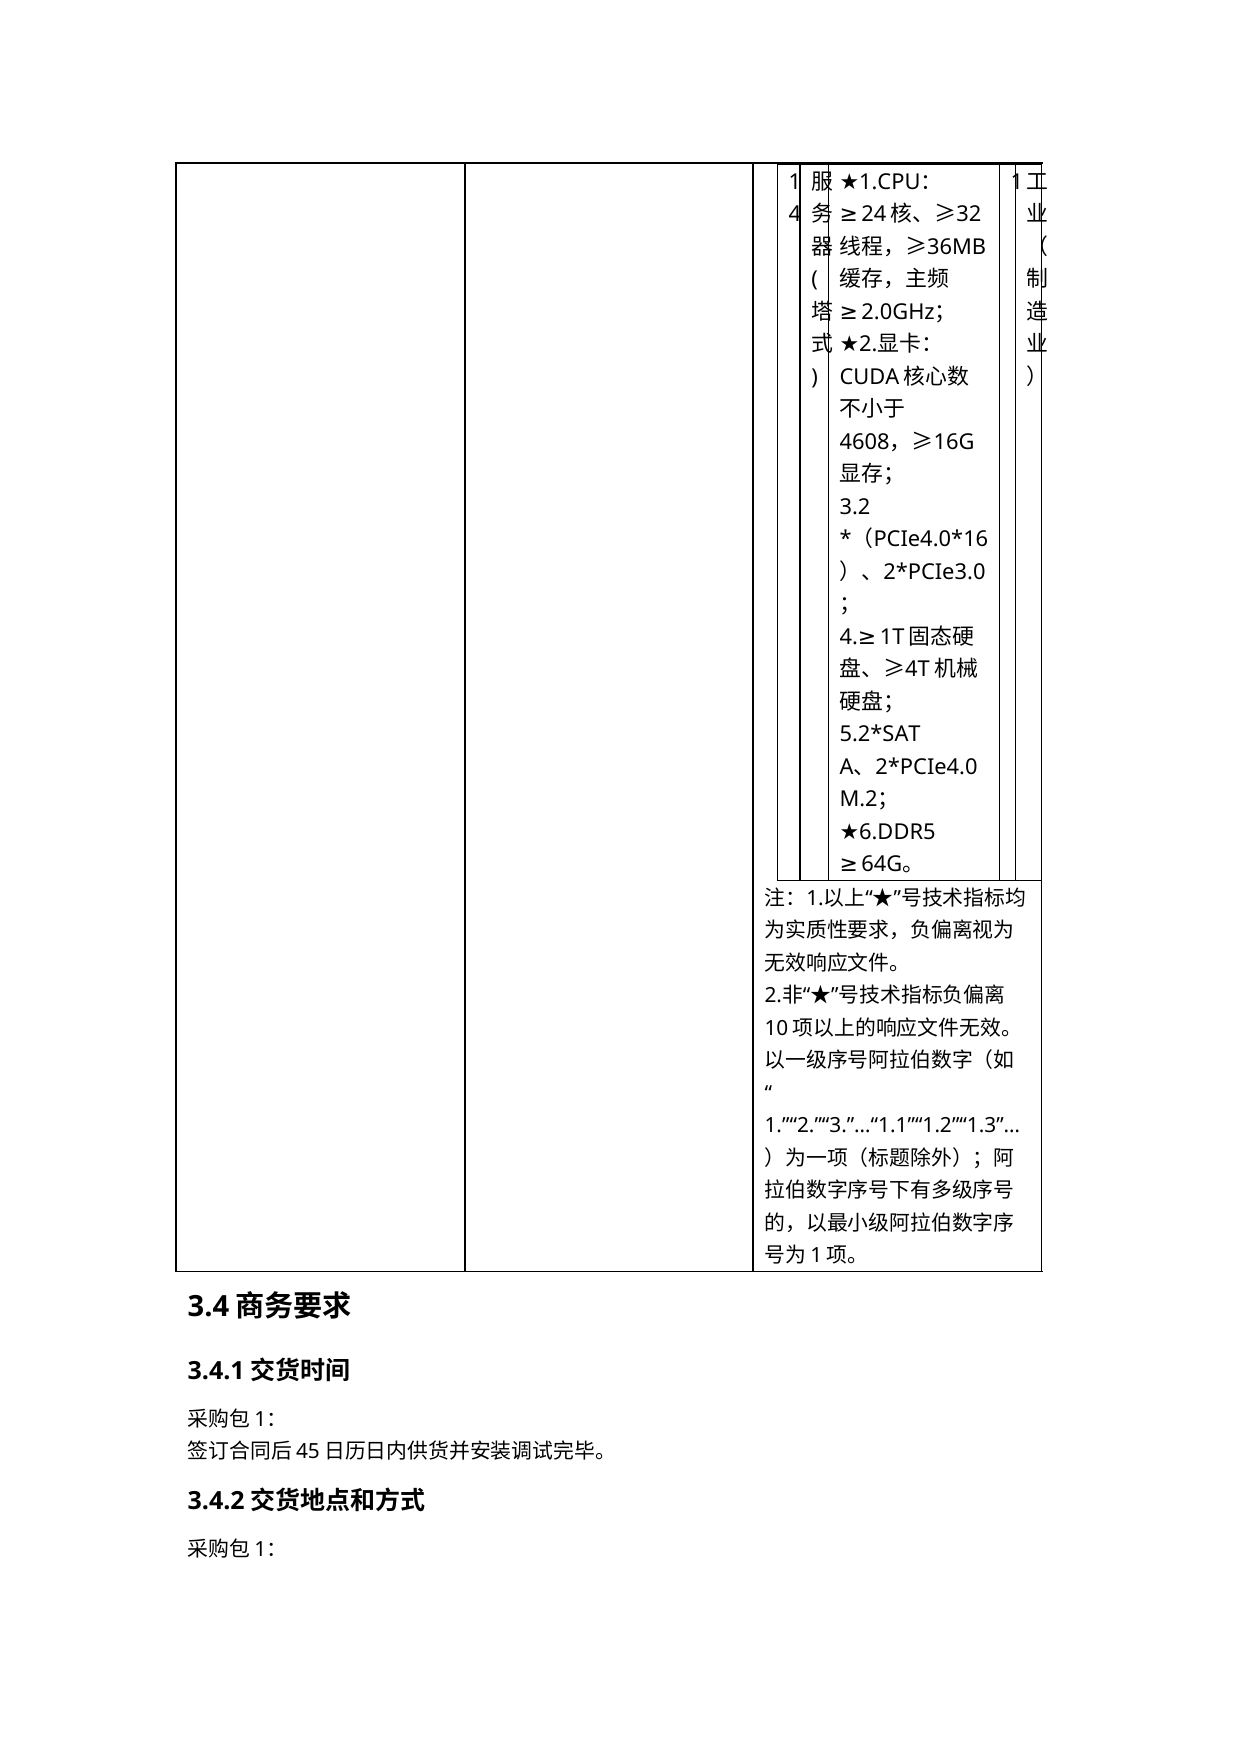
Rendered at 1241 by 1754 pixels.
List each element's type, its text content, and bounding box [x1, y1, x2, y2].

table_cell 1 [177, 164, 464, 1271]
table_cell [466, 164, 752, 1271]
text 采购包1： [187, 1532, 1053, 1565]
table_cell 注：1.以上“★”号技术指标均为实质性要求，负偏离视为无效响应文件。 2.非“★”号技术指标负偏离10项以上的响应文件无效。以一级序号阿拉伯数字（如 “1.”“2.”“3.”…“1.1”“1.2”“1.3”…）为一项（标题除外）；阿拉伯数字序号下有多级序号的，以最小级阿拉伯数字序号为1项。 [754, 164, 1041, 1271]
text 采购包1： [187, 1402, 1053, 1435]
text 签订合同后45日历日内供货并安装调试完毕。 [187, 1435, 1053, 1467]
text 3.4.1交货时间 [187, 1337, 1053, 1402]
text 3.4.2交货地点和方式 [187, 1467, 1053, 1532]
text 3.4商务要求 [187, 1272, 1053, 1337]
